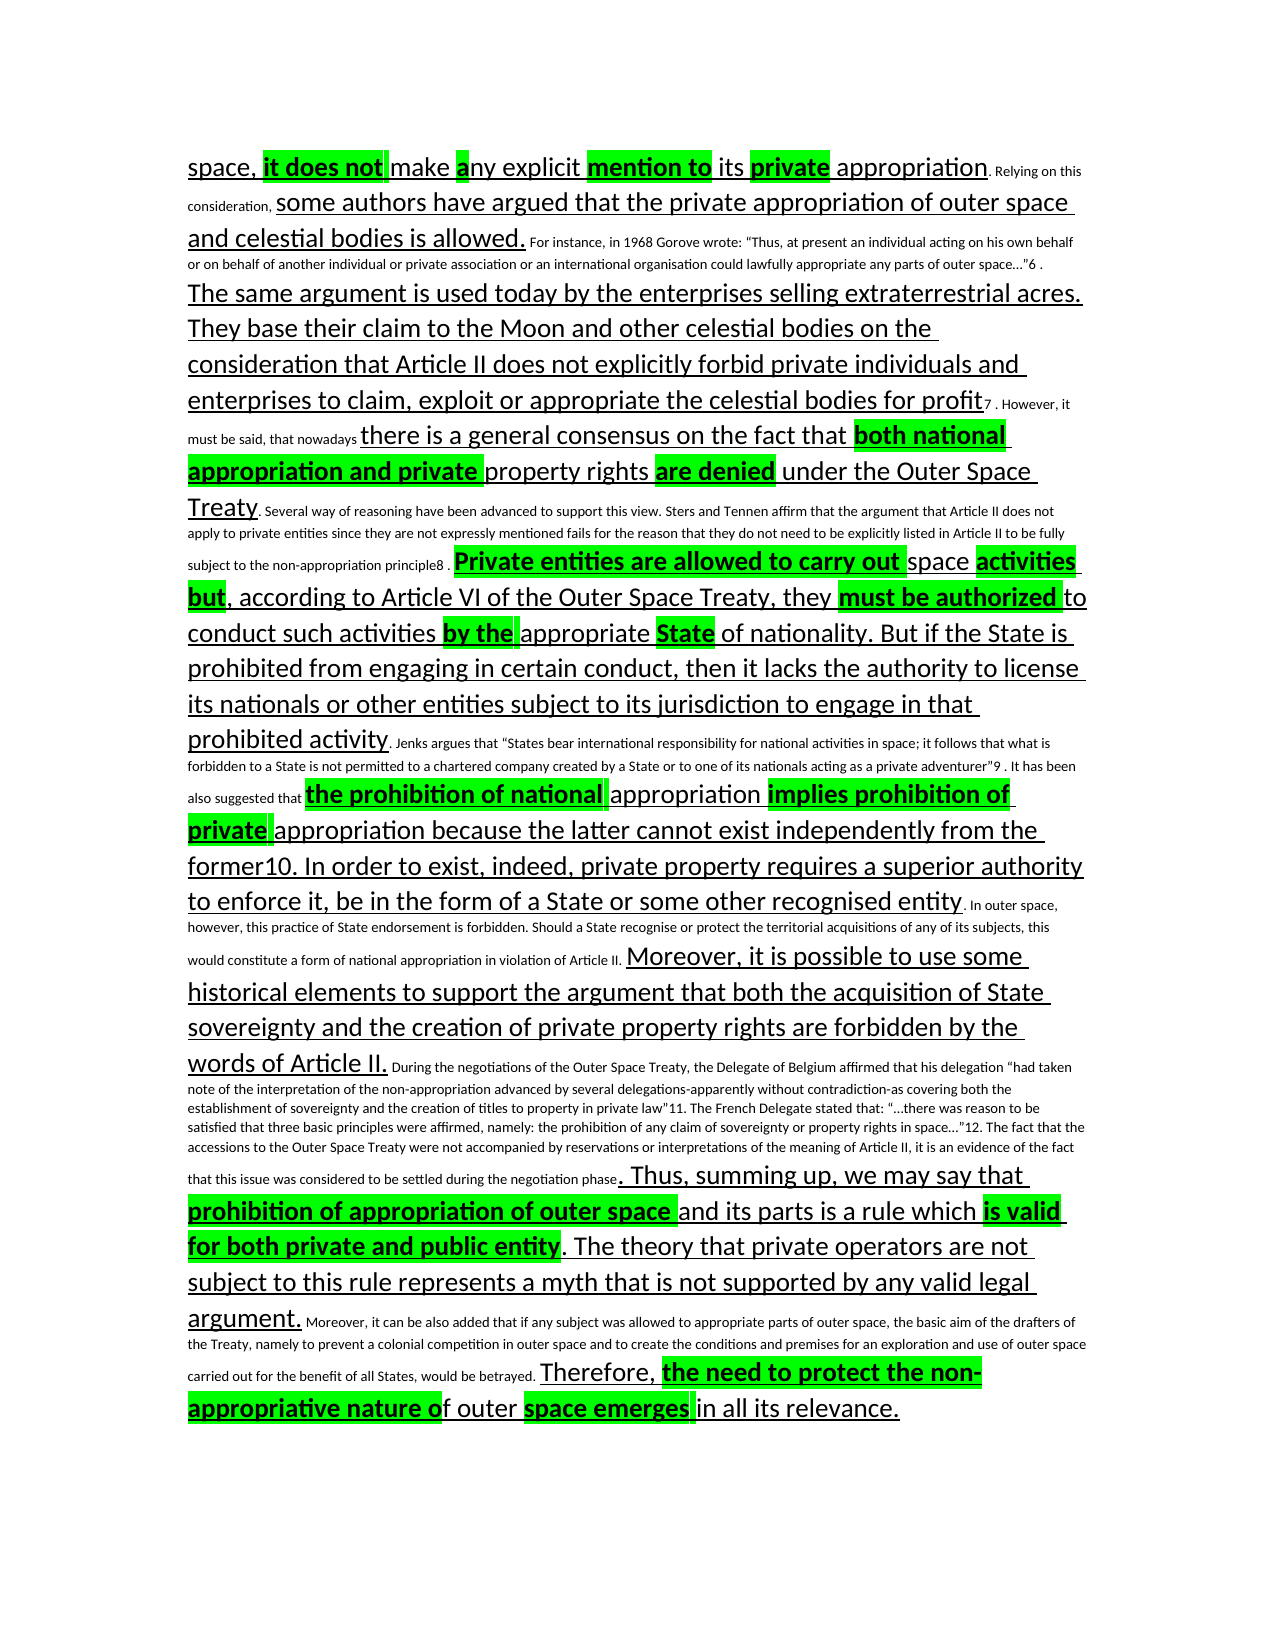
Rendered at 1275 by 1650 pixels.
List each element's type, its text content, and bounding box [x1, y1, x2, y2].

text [187, 150, 1087, 608]
